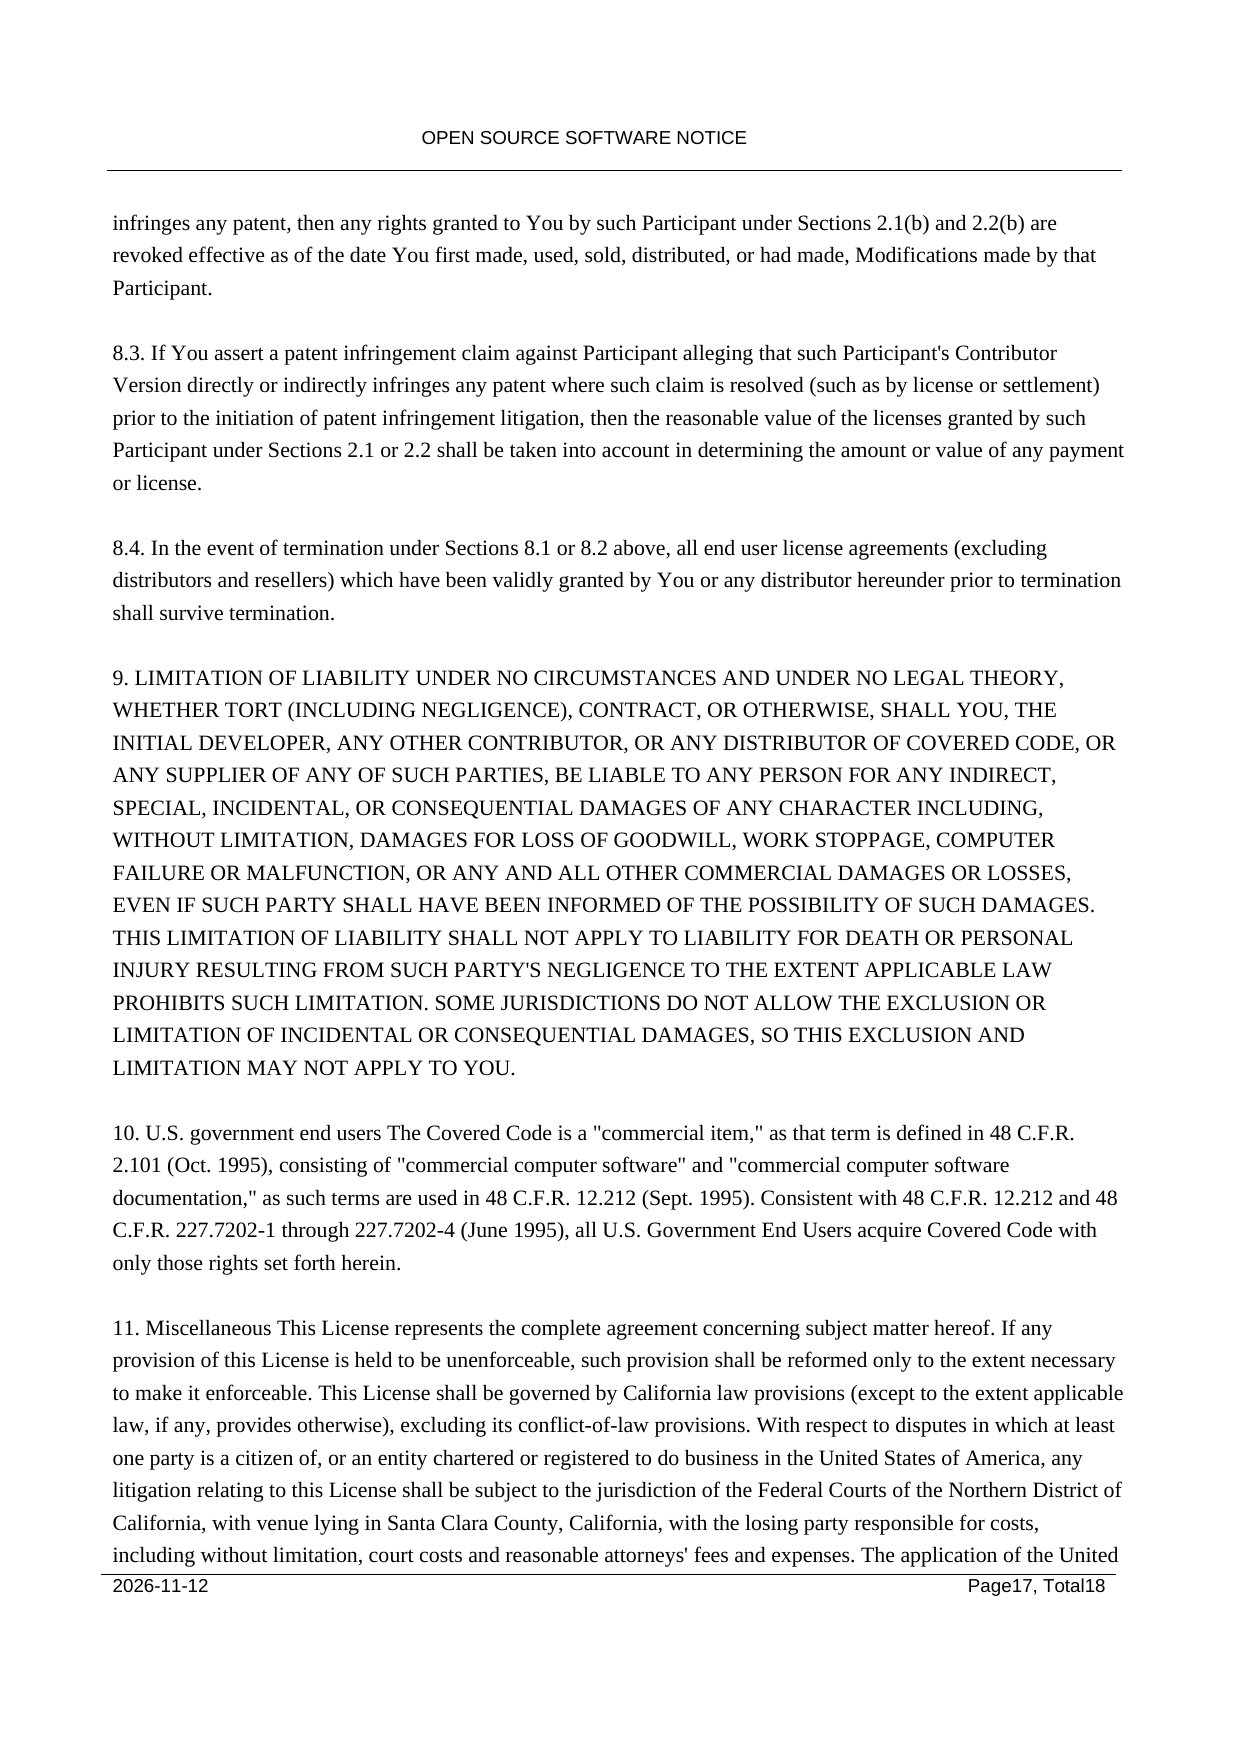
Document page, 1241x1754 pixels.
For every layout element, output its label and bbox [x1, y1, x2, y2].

text [112, 206, 1128, 1571]
